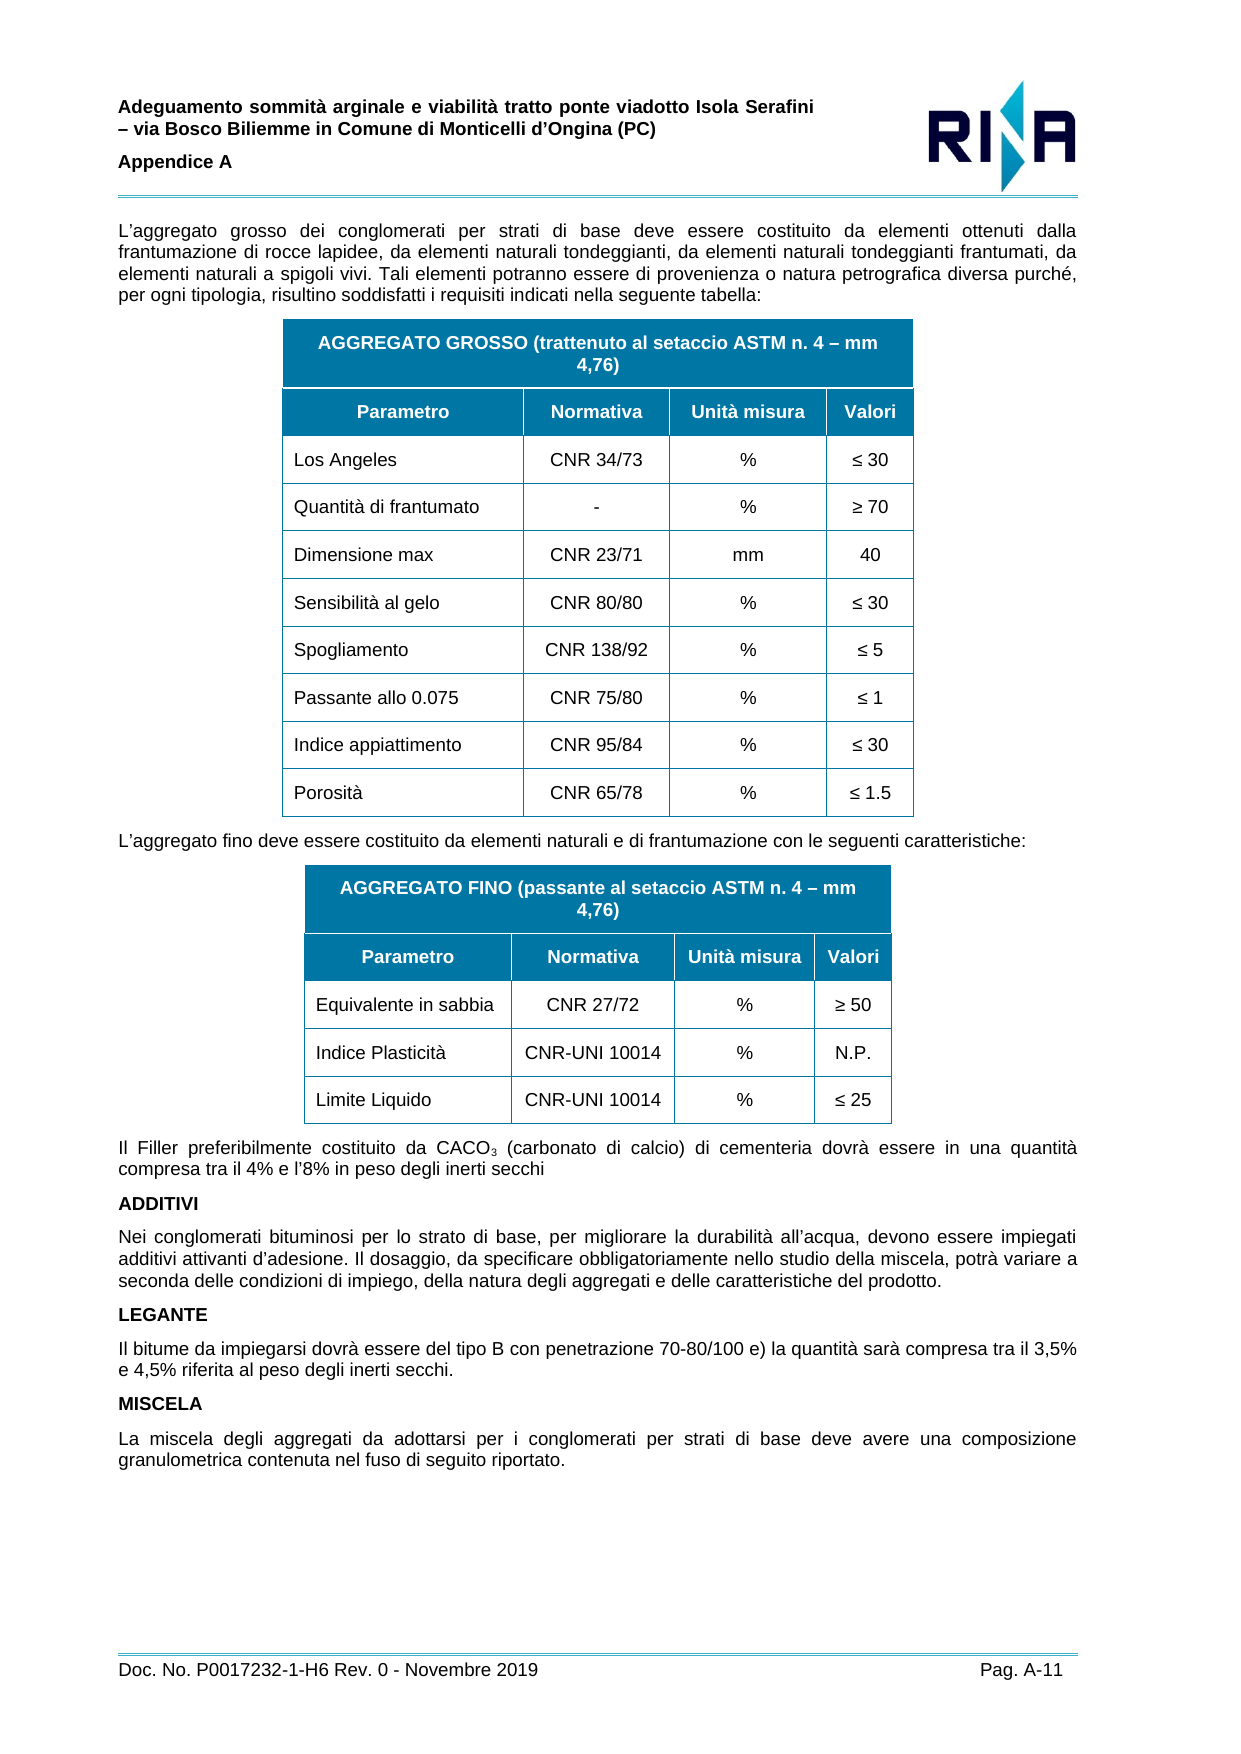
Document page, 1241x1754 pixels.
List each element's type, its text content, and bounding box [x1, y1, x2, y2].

table_cell Indice appiattimento [283, 722, 523, 768]
table_cell Limite Liquido [305, 1077, 511, 1123]
text Il Filler preferibilmente costituito da CACO3 (carbonato di calcio) di cementeria dovrà essere in una quantità compresa tra il 4% e l’8% in peso degli inerti secchi [118, 1137, 1078, 1180]
table_cell Valori [827, 389, 913, 435]
table_cell % [670, 722, 826, 768]
table_cell ≤ 5 [827, 627, 913, 673]
table_cell mm [670, 531, 826, 578]
table_cell % [670, 579, 826, 626]
table_cell 40 [827, 531, 913, 578]
table_cell ≥ 70 [827, 484, 913, 530]
table_cell ≤ 30 [827, 436, 913, 483]
table_cell % [675, 1029, 814, 1076]
table_cell Passante allo 0.075 [283, 674, 523, 721]
table_cell ≤ 30 [827, 579, 913, 626]
table_cell - [524, 484, 669, 530]
table_cell ≤ 30 [827, 722, 913, 768]
table_cell CNR-UNI 10014 [512, 1029, 674, 1076]
table_cell N.P. [815, 1029, 891, 1076]
picture [928, 80, 1077, 192]
table_cell Spogliamento [283, 627, 523, 673]
table_cell CNR 138/92 [524, 627, 669, 673]
table_cell % [670, 674, 826, 721]
table_cell CNR 75/80 [524, 674, 669, 721]
table_cell CNR 23/71 [524, 531, 669, 578]
table_cell Normativa [524, 389, 669, 435]
table_cell Sensibilità al gelo [283, 579, 523, 626]
table_cell % [670, 484, 826, 530]
table_cell ≤ 25 [815, 1077, 891, 1123]
text MISCELA [118, 1393, 1078, 1415]
table_cell ≤ 1.5 [827, 769, 913, 816]
text ADDITIVI [118, 1192, 1078, 1214]
table_cell % [670, 627, 826, 673]
table_cell Porosità [283, 769, 523, 816]
table_cell Dimensione max [283, 531, 523, 578]
table_cell CNR 27/72 [512, 981, 674, 1028]
table_header AGGREGATO GROSSO (trattenuto al setaccio ASTM n. 4 – mm 4,76) [283, 319, 913, 387]
text Il bitume da impiegarsi dovrà essere del tipo B con penetrazione 70-80/100 e) la quantità sarà compresa tra il 3,5% e 4,5% riferita al peso degli inerti secchi. [118, 1338, 1078, 1381]
table_cell Unità misura [675, 934, 814, 980]
table_cell Valori [815, 934, 891, 980]
table_cell ≤ 1 [827, 674, 913, 721]
table_cell Parametro [283, 389, 523, 435]
table_cell ≥ 50 [815, 981, 891, 1028]
table_cell Equivalente in sabbia [305, 981, 511, 1028]
text L’aggregato fino deve essere costituito da elementi naturali e di frantumazione con le seguenti caratteristiche: [118, 829, 1078, 851]
text L’aggregato grosso dei conglomerati per strati di base deve essere costituito da elementi ottenuti dalla frantumazione di rocce lapidee, da elementi naturali tondeggianti, da elementi naturali tondeggianti frantumati, da elementi naturali a spigoli vivi. Tali elementi potranno essere di provenienza o natura petrografica diversa purché, per ogni tipologia, risultino soddisfatti i requisiti indicati nella seguente tabella: [118, 219, 1078, 306]
table_cell CNR 95/84 [524, 722, 669, 768]
table_cell Parametro [305, 934, 511, 980]
table_cell Los Angeles [283, 436, 523, 483]
table_cell CNR 34/73 [524, 436, 669, 483]
table_cell Unità misura [670, 389, 826, 435]
table_cell Quantità di frantumato [283, 484, 523, 530]
text La miscela degli aggregati da adottarsi per i conglomerati per strati di base deve avere una composizione granulometrica contenuta nel fuso di seguito riportato. [118, 1427, 1078, 1470]
table_cell % [670, 436, 826, 483]
table_cell % [675, 981, 814, 1028]
table_cell CNR-UNI 10014 [512, 1077, 674, 1123]
text Nei conglomerati bituminosi per lo strato di base, per migliorare la durabilità all’acqua, devono essere impiegati additivi attivanti d’adesione. Il dosaggio, da specificare obbligatoriamente nello studio della miscela, potrà variare a seconda delle condizioni di impiego, della natura degli aggregati e delle caratteristiche del prodotto. [118, 1226, 1078, 1291]
table_header AGGREGATO FINO (passante al setaccio ASTM n. 4 – mm 4,76) [305, 865, 891, 933]
table_cell % [670, 769, 826, 816]
text LEGANTE [118, 1303, 1078, 1325]
table_cell % [675, 1077, 814, 1123]
table_cell CNR 65/78 [524, 769, 669, 816]
table_cell CNR 80/80 [524, 579, 669, 626]
table_cell Indice Plasticità [305, 1029, 511, 1076]
table_cell Normativa [512, 934, 674, 980]
